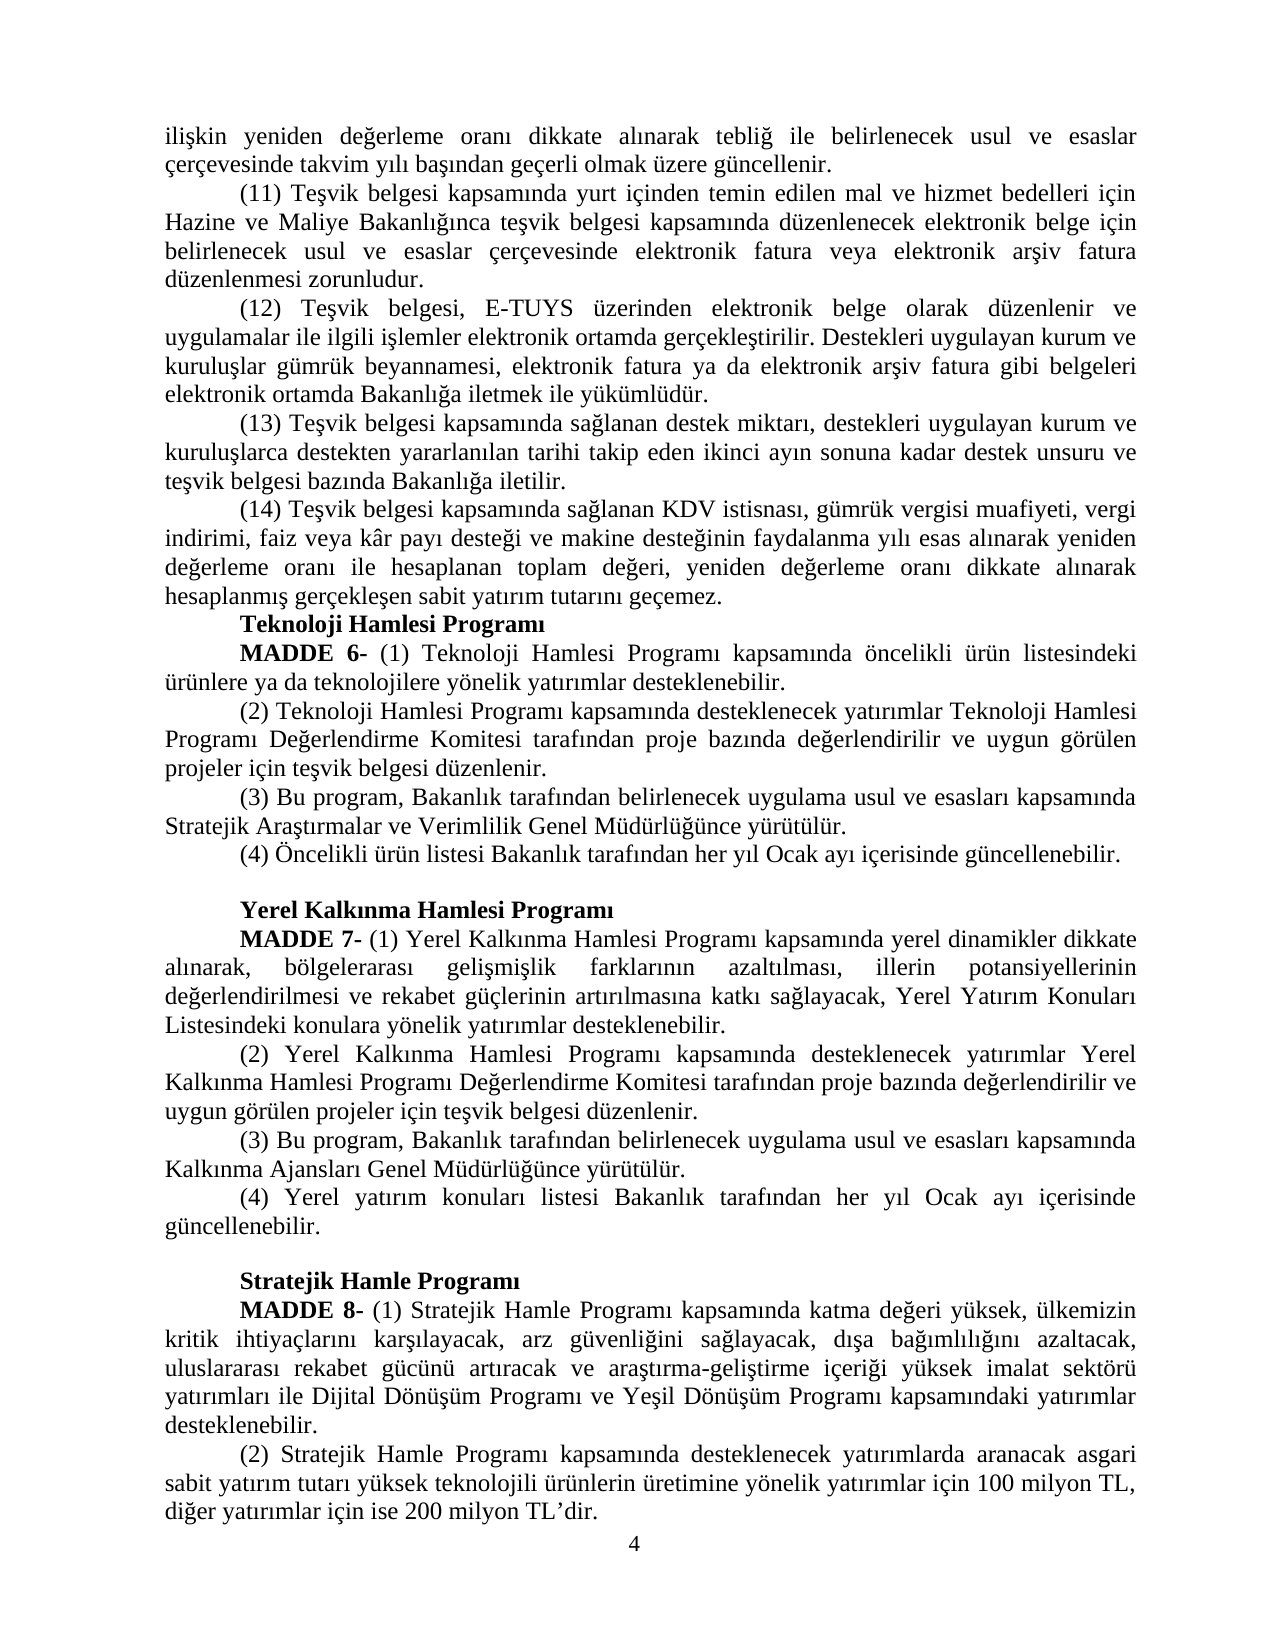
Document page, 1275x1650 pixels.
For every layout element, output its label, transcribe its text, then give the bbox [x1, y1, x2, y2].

text Teknoloji Hamlesi Programı [164, 609, 1137, 638]
text (3) Bu program, Bakanlık tarafından belirlenecek uygulama usul ve esasları kapsamında Kalkınma Ajansları Genel Müdürlüğünce yürütülür. [164, 1125, 1137, 1182]
text MADDE 6- (1) Teknoloji Hamlesi Programı kapsamında öncelikli ürün listesindeki ürünlere ya da teknolojilere yönelik yatırımlar desteklenebilir. [164, 638, 1137, 696]
text (2) Stratejik Hamle Programı kapsamında desteklenecek yatırımlarda aranacak asgari sabit yatırım tutarı yüksek teknolojili ürünlerin üretimine yönelik yatırımlar için 100 milyon TL, diğer yatırımlar için ise 200 milyon TL’dir. [164, 1439, 1137, 1525]
text (2) Teknoloji Hamlesi Programı kapsamında desteklenecek yatırımlar Teknoloji Hamlesi Programı Değerlendirme Komitesi tarafından proje bazında değerlendirilir ve uygun görülen projeler için teşvik belgesi düzenlenir. [164, 696, 1137, 782]
text (4) Yerel yatırım konuları listesi Bakanlık tarafından her yıl Ocak ayı içerisinde güncellenebilir. [164, 1182, 1137, 1240]
text (2) Yerel Kalkınma Hamlesi Programı kapsamında desteklenecek yatırımlar Yerel Kalkınma Hamlesi Programı Değerlendirme Komitesi tarafından proje bazında değerlendirilir ve uygun görülen projeler için teşvik belgesi düzenlenir. [164, 1039, 1137, 1125]
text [164, 121, 1137, 178]
text (4) Öncelikli ürün listesi Bakanlık tarafından her yıl Ocak ayı içerisinde güncellenebilir. [164, 839, 1137, 868]
text (3) Bu program, Bakanlık tarafından belirlenecek uygulama usul ve esasları kapsamında Stratejik Araştırmalar ve Verimlilik Genel Müdürlüğünce yürütülür. [164, 782, 1137, 839]
text MADDE 7- (1) Yerel Kalkınma Hamlesi Programı kapsamında yerel dinamikler dikkate alınarak, bölgelerarası gelişmişlik farklarının azaltılması, illerin potansiyellerinin değerlendirilmesi ve rekabet güçlerinin artırılmasına katkı sağlayacak, Yerel Yatırım Konuları Listesindeki konulara yönelik yatırımlar desteklenebilir. [164, 924, 1137, 1039]
text (14) Teşvik belgesi kapsamında sağlanan KDV istisnası, gümrük vergisi muafiyeti, vergi indirimi, faiz veya kâr payı desteği ve makine desteğinin faydalanma yılı esas alınarak yeniden değerleme oranı ile hesaplanan toplam değeri, yeniden değerleme oranı dikkate alınarak hesaplanmış gerçekleşen sabit yatırım tutarını geçemez. [164, 494, 1137, 609]
text Yerel Kalkınma Hamlesi Programı [164, 895, 1137, 924]
text (11) Teşvik belgesi kapsamında yurt içinden temin edilen mal ve hizmet bedelleri için Hazine ve Maliye Bakanlığınca teşvik belgesi kapsamında düzenlenecek elektronik belge için belirlenecek usul ve esaslar çerçevesinde elektronik fatura veya elektronik arşiv fatura düzenlenmesi zorunludur. [164, 178, 1137, 293]
text Stratejik Hamle Programı [164, 1266, 1137, 1295]
text (12) Teşvik belgesi, E-TUYS üzerinden elektronik belge olarak düzenlenir ve uygulamalar ile ilgili işlemler elektronik ortamda gerçekleştirilir. Destekleri uygulayan kurum ve kuruluşlar gümrük beyannamesi, elektronik fatura ya da elektronik arşiv fatura gibi belgeleri elektronik ortamda Bakanlığa iletmek ile yükümlüdür. [164, 293, 1137, 408]
text (13) Teşvik belgesi kapsamında sağlanan destek miktarı, destekleri uygulayan kurum ve kuruluşlarca destekten yararlanılan tarihi takip eden ikinci ayın sonuna kadar destek unsuru ve teşvik belgesi bazında Bakanlığa iletilir. [164, 408, 1137, 494]
text MADDE 8- (1) Stratejik Hamle Programı kapsamında katma değeri yüksek, ülkemizin kritik ihtiyaçlarını karşılayacak, arz güvenliğini sağlayacak, dışa bağımlılığını azaltacak, uluslararası rekabet gücünü artıracak ve araştırma-geliştirme içeriği yüksek imalat sektörü yatırımları ile Dijital Dönüşüm Programı ve Yeşil Dönüşüm Programı kapsamındaki yatırımlar desteklenebilir. [164, 1295, 1137, 1439]
